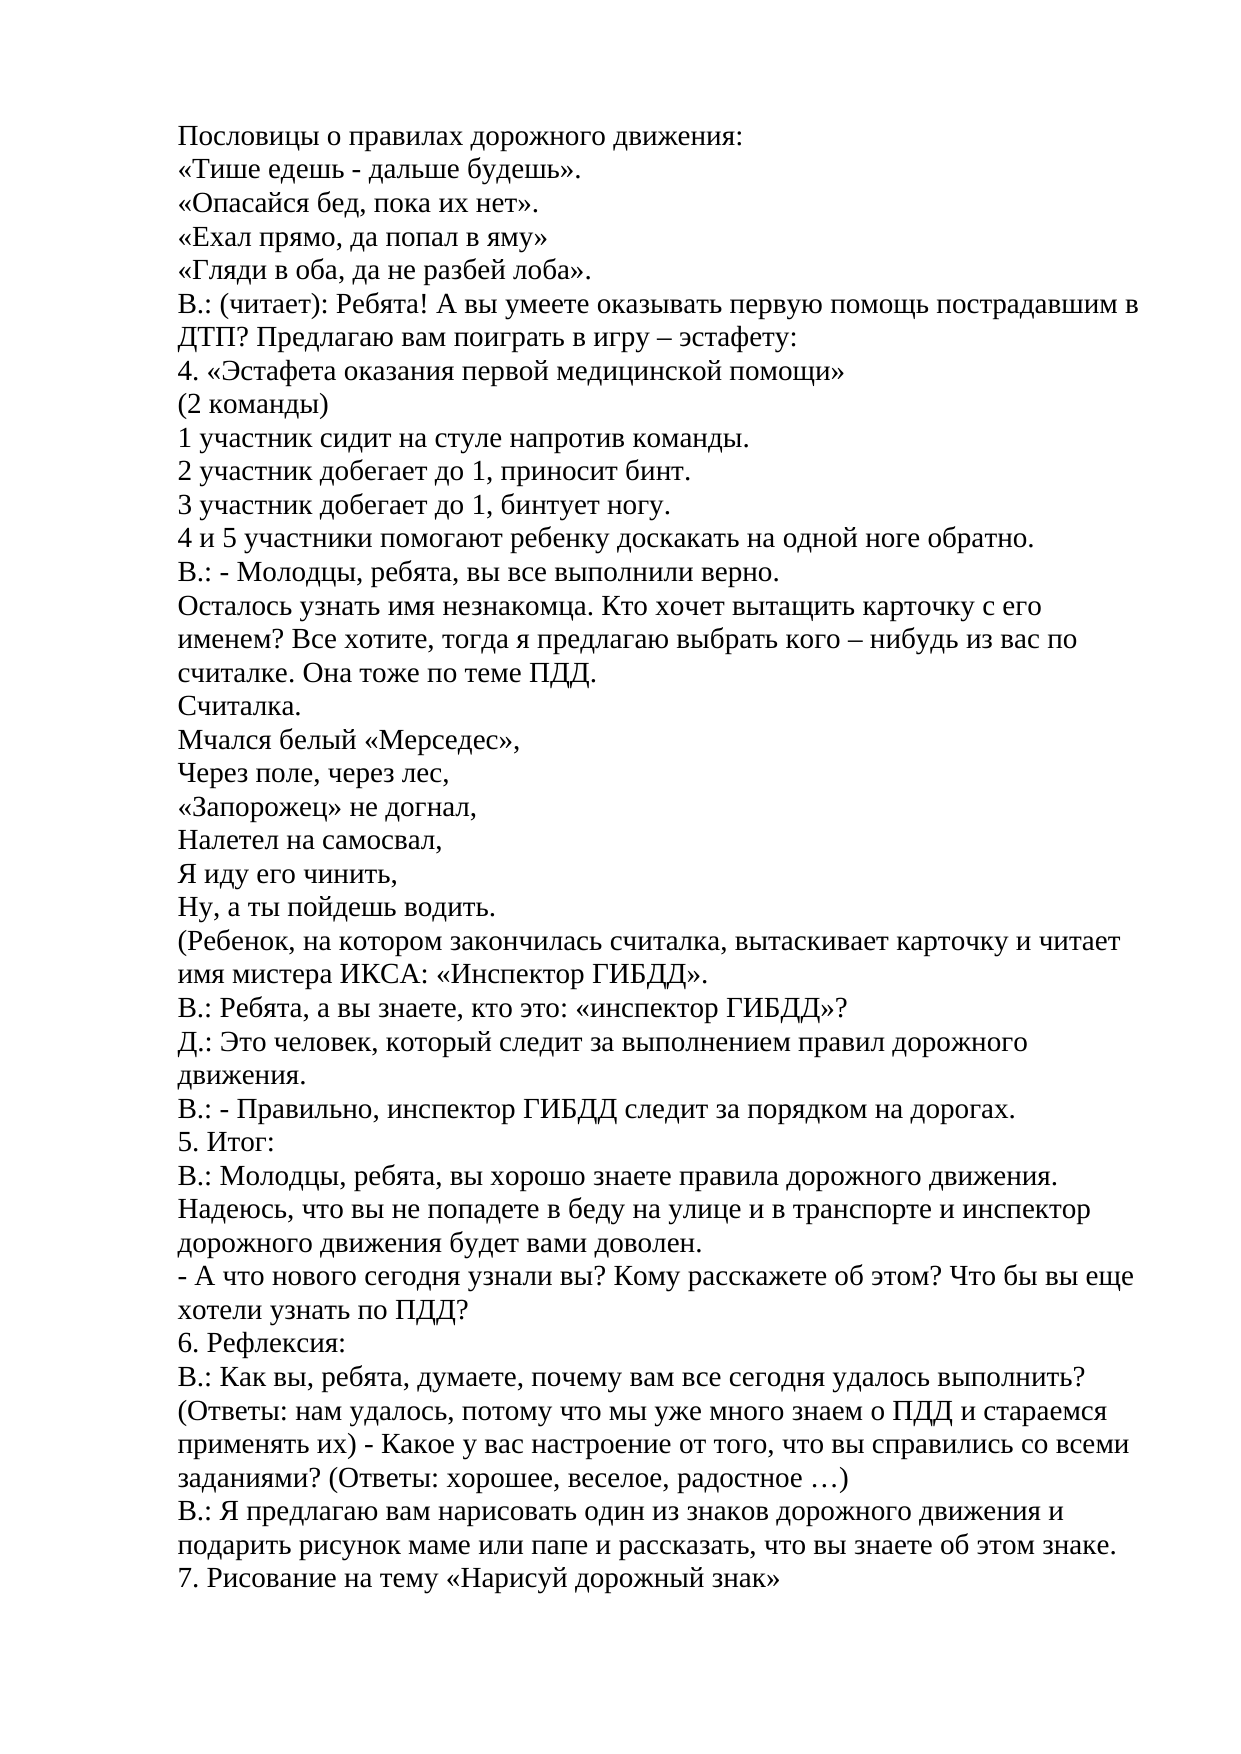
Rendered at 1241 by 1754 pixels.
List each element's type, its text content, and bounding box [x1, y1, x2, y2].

text Пословицы о правилах дорожного движения: [177, 118, 1152, 152]
text В.: (читает): Ребята! А вы умеете оказывать первую помощь пострадавшим в ДТП? Предлагаю вам поиграть в игру – эстафету: [177, 286, 1152, 353]
text Осталось узнать имя незнакомца. Кто хочет вытащить карточку с его именем? Все хотите, тогда я предлагаю выбрать кого – нибудь из вас по считалке. Она тоже по теме ПДД. [177, 588, 1152, 688]
text 7. Рисование на тему «Нарисуй дорожный знак» [177, 1560, 1152, 1594]
text Ну, а ты пойдешь водить. [177, 889, 1152, 923]
text «Запорожец» не догнал, [177, 789, 1152, 822]
text Налетел на самосвал, [177, 822, 1152, 856]
text В.: Ребята, а вы знаете, кто это: «инспектор ГИБДД»? [177, 990, 1152, 1024]
text В.: Я предлагаю вам нарисовать один из знаков дорожного движения и подарить рисунок маме или папе и рассказать, что вы знаете об этом знаке. [177, 1493, 1152, 1560]
text «Тише едешь - дальше будешь». [177, 152, 1152, 185]
text «Опасайся бед, пока их нет». [177, 185, 1152, 219]
text 1 участник сидит на стуле напротив команды. [177, 420, 1152, 453]
text Через поле, через лес, [177, 755, 1152, 789]
text 5. Итог: [177, 1124, 1152, 1158]
text 2 участник добегает до 1, приносит бинт. [177, 453, 1152, 487]
text - А что нового сегодня узнали вы? Кому расскажете об этом? Что бы вы еще хотели узнать по ПДД? [177, 1258, 1152, 1326]
text (Ребенок, на котором закончилась считалка, вытаскивает карточку и читает имя мистера ИКСА: «Инспектор ГИБДД». [177, 923, 1152, 990]
text «Гляди в оба, да не разбей лоба». [177, 252, 1152, 286]
text «Ехал прямо, да попал в яму» [177, 219, 1152, 252]
text В.: Молодцы, ребята, вы хорошо знаете правила дорожного движения. Надеюсь, что вы не попадете в беду на улице и в транспорте и инспектор дорожного движения будет вами доволен. [177, 1158, 1152, 1258]
text 6. Рефлексия: [177, 1326, 1152, 1359]
text 4. «Эстафета оказания первой медицинской помощи» [177, 353, 1152, 386]
text Я иду его чинить, [177, 856, 1152, 889]
text В.: - Правильно, инспектор ГИБДД следит за порядком на дорогах. [177, 1091, 1152, 1124]
text 3 участник добегает до 1, бинтует ногу. [177, 487, 1152, 521]
text В.: - Молодцы, ребята, вы все выполнили верно. [177, 554, 1152, 588]
text (2 команды) [177, 386, 1152, 420]
text Мчался белый «Мерседес», [177, 722, 1152, 755]
text Считалка. [177, 688, 1152, 722]
text В.: Как вы, ребята, думаете, почему вам все сегодня удалось выполнить? (Ответы: нам удалось, потому что мы уже много знаем о ПДД и стараемся применять их) - Какое у вас настроение от того, что вы справились со всеми заданиями? (Ответы: хорошее, веселое, радостное …) [177, 1359, 1152, 1493]
text Д.: Это человек, который следит за выполнением правил дорожного движения. [177, 1024, 1152, 1091]
text 4 и 5 участники помогают ребенку доскакать на одной ноге обратно. [177, 521, 1152, 554]
